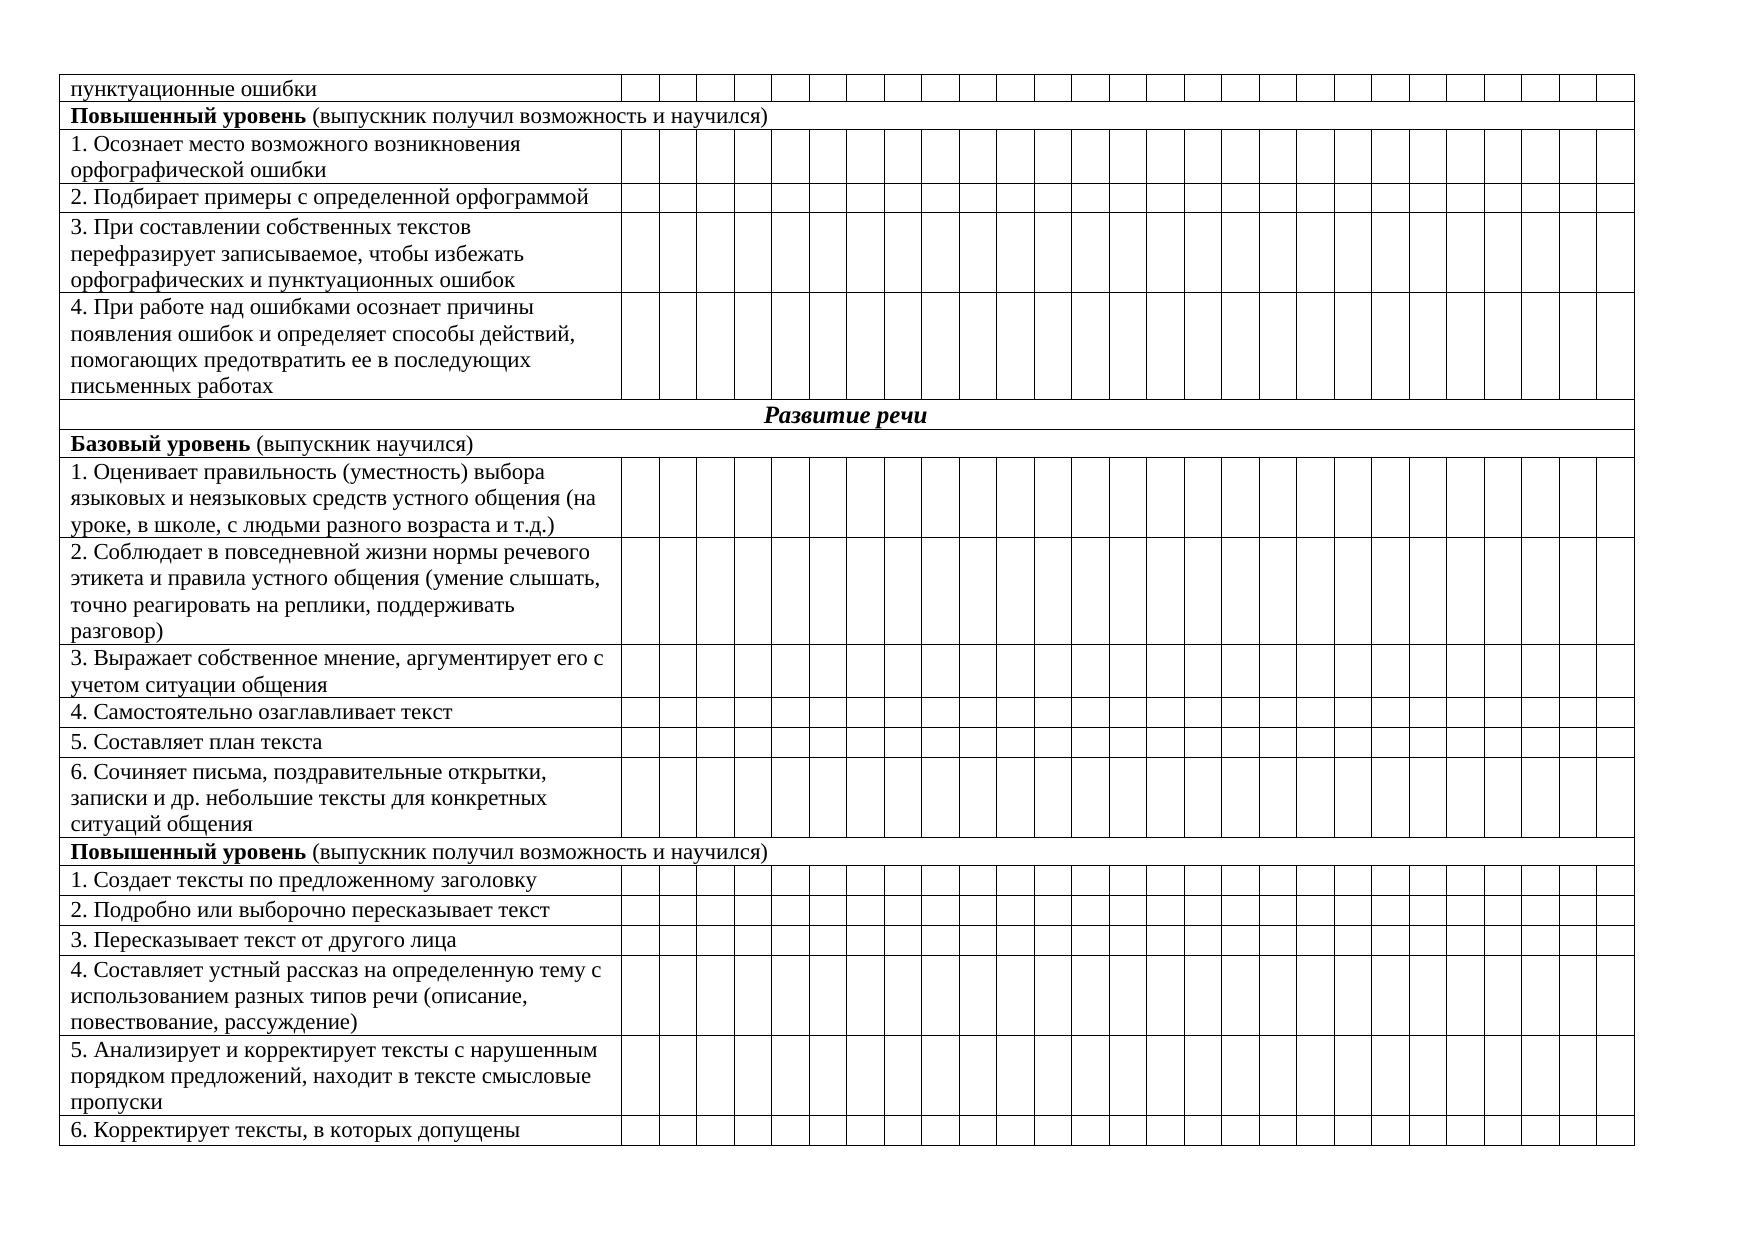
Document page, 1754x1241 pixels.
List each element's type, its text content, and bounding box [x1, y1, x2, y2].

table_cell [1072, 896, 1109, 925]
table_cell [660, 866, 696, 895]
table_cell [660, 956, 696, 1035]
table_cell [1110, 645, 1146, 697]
table_cell [1410, 293, 1446, 399]
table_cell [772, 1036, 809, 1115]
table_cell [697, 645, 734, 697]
table_cell [847, 458, 884, 537]
table_cell [1222, 293, 1259, 399]
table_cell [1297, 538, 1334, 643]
table_cell [622, 184, 659, 212]
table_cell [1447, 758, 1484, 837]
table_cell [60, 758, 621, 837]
table_cell [697, 75, 734, 101]
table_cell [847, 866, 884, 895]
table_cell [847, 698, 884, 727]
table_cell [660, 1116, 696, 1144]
table_cell [1522, 75, 1559, 101]
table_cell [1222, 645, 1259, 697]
table_cell [622, 538, 659, 643]
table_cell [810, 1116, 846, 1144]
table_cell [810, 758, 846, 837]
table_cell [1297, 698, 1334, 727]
table_cell [1072, 75, 1109, 101]
table_cell [1147, 184, 1184, 212]
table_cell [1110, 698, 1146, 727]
table_cell [1147, 213, 1184, 292]
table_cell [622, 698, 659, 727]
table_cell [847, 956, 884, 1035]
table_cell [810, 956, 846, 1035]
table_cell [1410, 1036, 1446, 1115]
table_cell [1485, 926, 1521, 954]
table_cell [622, 213, 659, 292]
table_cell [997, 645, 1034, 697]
table_cell [1297, 130, 1334, 182]
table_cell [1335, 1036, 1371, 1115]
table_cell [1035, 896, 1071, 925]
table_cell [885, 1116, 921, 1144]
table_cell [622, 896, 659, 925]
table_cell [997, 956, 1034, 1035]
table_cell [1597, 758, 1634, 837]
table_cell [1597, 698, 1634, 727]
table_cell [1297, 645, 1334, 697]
table_cell [810, 184, 846, 212]
table_cell [1447, 130, 1484, 182]
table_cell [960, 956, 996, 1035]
table_cell [922, 213, 959, 292]
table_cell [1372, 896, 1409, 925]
table_cell [1222, 458, 1259, 537]
table_cell [922, 293, 959, 399]
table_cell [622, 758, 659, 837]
table_cell [1110, 184, 1146, 212]
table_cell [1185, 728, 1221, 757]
table_cell [735, 293, 771, 399]
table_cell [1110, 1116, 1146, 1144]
table_cell [660, 213, 696, 292]
table_cell [1035, 213, 1071, 292]
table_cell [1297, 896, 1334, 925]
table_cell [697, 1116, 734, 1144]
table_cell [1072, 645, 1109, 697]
table_cell [1072, 184, 1109, 212]
table_cell [847, 130, 884, 182]
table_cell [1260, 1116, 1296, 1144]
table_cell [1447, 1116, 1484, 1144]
table_cell [810, 293, 846, 399]
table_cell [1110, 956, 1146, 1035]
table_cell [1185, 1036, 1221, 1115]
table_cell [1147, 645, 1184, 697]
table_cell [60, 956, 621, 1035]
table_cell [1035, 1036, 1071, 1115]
table_cell 1. Осознает место возможного возникновения орфографической ошибки [60, 130, 621, 182]
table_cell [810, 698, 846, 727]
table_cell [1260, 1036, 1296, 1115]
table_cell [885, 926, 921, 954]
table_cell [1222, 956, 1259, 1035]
table_cell [1335, 130, 1371, 182]
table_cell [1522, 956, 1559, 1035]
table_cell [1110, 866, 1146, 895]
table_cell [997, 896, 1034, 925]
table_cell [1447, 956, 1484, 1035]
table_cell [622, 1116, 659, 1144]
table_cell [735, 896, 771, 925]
table_cell [1072, 213, 1109, 292]
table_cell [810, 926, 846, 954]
table_cell [1560, 130, 1596, 182]
table_cell [1485, 458, 1521, 537]
table_cell [1372, 75, 1409, 101]
table_cell [660, 538, 696, 643]
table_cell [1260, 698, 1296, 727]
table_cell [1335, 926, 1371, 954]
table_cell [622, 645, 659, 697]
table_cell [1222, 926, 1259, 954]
table_cell [1147, 130, 1184, 182]
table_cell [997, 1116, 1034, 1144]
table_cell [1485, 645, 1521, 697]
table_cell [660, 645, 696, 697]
table_cell [1410, 213, 1446, 292]
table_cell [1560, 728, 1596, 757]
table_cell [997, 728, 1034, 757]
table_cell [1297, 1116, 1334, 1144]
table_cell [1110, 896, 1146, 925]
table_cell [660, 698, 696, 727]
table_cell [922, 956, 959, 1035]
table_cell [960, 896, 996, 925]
table_cell [1110, 458, 1146, 537]
table_cell [735, 213, 771, 292]
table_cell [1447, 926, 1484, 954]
table_cell [810, 213, 846, 292]
table_cell [1372, 184, 1409, 212]
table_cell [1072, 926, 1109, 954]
table_cell [960, 75, 996, 101]
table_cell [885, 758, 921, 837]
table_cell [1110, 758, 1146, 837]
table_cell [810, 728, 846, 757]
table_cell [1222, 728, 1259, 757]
table_cell [1185, 75, 1221, 101]
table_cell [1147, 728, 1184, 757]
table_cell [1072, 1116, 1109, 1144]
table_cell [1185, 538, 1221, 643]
table_cell [697, 538, 734, 643]
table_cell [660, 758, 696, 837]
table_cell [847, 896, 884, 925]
table_cell [960, 293, 996, 399]
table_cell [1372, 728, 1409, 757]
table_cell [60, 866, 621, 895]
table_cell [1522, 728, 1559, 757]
table_cell [1110, 213, 1146, 292]
table_cell [1260, 184, 1296, 212]
table_cell Повышенный уровень (выпускник получил возможность и научился) [60, 102, 1634, 129]
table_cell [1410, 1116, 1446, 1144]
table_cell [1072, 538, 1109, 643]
table_cell [1597, 130, 1634, 182]
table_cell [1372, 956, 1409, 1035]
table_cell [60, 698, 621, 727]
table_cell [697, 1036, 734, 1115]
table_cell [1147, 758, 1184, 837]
table_cell [1110, 293, 1146, 399]
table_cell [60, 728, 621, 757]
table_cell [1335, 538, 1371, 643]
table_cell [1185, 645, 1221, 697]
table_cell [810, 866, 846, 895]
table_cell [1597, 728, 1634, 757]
table_cell [1447, 75, 1484, 101]
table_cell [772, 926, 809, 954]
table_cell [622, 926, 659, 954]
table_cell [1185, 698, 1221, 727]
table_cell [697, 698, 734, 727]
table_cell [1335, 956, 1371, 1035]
table_cell [735, 130, 771, 182]
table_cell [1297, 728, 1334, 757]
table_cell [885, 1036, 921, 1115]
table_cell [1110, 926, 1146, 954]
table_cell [60, 75, 621, 101]
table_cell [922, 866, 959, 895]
table_cell [1035, 458, 1071, 537]
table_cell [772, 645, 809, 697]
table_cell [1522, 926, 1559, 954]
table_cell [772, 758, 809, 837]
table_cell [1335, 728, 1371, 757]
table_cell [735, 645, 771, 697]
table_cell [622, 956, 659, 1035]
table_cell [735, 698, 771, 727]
table_cell [1260, 213, 1296, 292]
table_cell [1185, 130, 1221, 182]
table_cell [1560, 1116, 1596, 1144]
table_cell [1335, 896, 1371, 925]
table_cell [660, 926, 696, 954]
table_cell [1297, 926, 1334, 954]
table_cell [1372, 293, 1409, 399]
table_cell [660, 184, 696, 212]
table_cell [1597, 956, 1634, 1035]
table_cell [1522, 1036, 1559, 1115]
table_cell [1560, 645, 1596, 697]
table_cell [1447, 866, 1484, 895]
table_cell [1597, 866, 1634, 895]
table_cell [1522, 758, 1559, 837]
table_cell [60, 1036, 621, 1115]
table_cell [735, 538, 771, 643]
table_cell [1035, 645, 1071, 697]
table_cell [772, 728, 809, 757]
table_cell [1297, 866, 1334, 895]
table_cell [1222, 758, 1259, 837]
table_cell [622, 130, 659, 182]
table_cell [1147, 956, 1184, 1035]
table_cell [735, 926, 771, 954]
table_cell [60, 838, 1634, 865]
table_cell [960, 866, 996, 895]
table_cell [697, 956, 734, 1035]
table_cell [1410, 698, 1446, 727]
table_cell [1185, 458, 1221, 537]
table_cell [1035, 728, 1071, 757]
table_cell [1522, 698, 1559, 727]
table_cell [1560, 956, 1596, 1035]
table_cell [772, 130, 809, 182]
table_cell [997, 293, 1034, 399]
table_cell [1260, 130, 1296, 182]
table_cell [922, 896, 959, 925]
table_cell [885, 130, 921, 182]
table_cell [697, 458, 734, 537]
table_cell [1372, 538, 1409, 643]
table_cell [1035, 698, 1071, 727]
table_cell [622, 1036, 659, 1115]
table_cell [1410, 130, 1446, 182]
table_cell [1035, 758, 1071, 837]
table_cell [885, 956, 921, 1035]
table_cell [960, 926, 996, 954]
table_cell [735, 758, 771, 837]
table_cell [772, 293, 809, 399]
table_cell [622, 458, 659, 537]
table_cell [997, 184, 1034, 212]
table_cell [1185, 184, 1221, 212]
table_cell 3. При составлении собственных текстов перефразирует записываемое, чтобы избежать орфографических и пунктуационных ошибок [60, 213, 621, 292]
table_cell [1110, 75, 1146, 101]
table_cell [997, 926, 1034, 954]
table_cell [960, 458, 996, 537]
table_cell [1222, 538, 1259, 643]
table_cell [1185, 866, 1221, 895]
table_cell Развитие речи [60, 400, 1634, 428]
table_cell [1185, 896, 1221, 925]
table_cell [772, 458, 809, 537]
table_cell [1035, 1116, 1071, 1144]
table_cell [1372, 213, 1409, 292]
table_cell [922, 538, 959, 643]
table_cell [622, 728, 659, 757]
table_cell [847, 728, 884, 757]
table_cell [1447, 458, 1484, 537]
table_cell [660, 293, 696, 399]
table_cell [847, 538, 884, 643]
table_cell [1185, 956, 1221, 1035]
table_cell [1597, 75, 1634, 101]
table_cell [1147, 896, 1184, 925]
table_cell [1147, 75, 1184, 101]
table_cell [1072, 130, 1109, 182]
table_cell [960, 538, 996, 643]
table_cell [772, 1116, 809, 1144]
table_cell [1260, 293, 1296, 399]
table_cell [922, 184, 959, 212]
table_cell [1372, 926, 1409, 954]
table_cell [1485, 184, 1521, 212]
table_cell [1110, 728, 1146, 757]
table_cell [772, 184, 809, 212]
table_cell [1485, 293, 1521, 399]
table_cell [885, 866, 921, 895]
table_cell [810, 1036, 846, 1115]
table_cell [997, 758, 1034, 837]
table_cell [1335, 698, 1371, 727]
table_cell [885, 213, 921, 292]
table_cell [1297, 458, 1334, 537]
table_cell [960, 213, 996, 292]
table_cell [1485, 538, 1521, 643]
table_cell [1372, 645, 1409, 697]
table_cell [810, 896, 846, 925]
table_cell [922, 130, 959, 182]
table_cell [1522, 213, 1559, 292]
table_cell [1560, 213, 1596, 292]
table_cell [1447, 184, 1484, 212]
table_cell [1222, 184, 1259, 212]
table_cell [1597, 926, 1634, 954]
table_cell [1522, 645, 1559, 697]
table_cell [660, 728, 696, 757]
table_cell [1410, 184, 1446, 212]
table_cell [1222, 130, 1259, 182]
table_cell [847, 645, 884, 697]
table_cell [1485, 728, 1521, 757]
table_cell [1597, 458, 1634, 537]
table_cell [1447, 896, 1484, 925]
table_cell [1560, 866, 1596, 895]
table_cell [1372, 130, 1409, 182]
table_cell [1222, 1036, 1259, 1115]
table_cell [1222, 213, 1259, 292]
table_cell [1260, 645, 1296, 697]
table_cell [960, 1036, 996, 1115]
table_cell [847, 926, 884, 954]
table_cell [1297, 75, 1334, 101]
table_cell [1597, 184, 1634, 212]
table_cell [997, 213, 1034, 292]
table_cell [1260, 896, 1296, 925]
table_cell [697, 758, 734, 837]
table_cell [997, 538, 1034, 643]
table_cell [1297, 184, 1334, 212]
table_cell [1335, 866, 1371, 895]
table_cell [1222, 75, 1259, 101]
table_cell [660, 130, 696, 182]
table_cell [1597, 293, 1634, 399]
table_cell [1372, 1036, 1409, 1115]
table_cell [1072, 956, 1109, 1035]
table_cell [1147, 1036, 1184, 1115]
table_cell [847, 75, 884, 101]
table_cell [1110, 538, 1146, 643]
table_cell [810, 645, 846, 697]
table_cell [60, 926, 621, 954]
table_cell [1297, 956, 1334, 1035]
table_cell [847, 293, 884, 399]
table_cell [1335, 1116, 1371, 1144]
table_cell [997, 75, 1034, 101]
table_cell [1372, 458, 1409, 537]
table_cell [1410, 458, 1446, 537]
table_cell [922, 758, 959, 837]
table_cell [1560, 293, 1596, 399]
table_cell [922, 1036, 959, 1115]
table_cell [810, 75, 846, 101]
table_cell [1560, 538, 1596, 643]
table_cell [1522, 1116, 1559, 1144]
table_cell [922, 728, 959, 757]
table_cell [1297, 213, 1334, 292]
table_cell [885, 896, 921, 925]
table_cell [1035, 184, 1071, 212]
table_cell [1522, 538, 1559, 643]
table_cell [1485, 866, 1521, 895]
table_cell [735, 184, 771, 212]
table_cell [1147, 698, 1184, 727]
table_cell [960, 184, 996, 212]
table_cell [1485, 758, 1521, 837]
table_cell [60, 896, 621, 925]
table_cell [1185, 293, 1221, 399]
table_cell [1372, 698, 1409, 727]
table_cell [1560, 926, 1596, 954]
table_cell [772, 213, 809, 292]
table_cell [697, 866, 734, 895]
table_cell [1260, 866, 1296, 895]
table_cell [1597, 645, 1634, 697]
table_cell [735, 75, 771, 101]
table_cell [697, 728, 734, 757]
table_cell [622, 293, 659, 399]
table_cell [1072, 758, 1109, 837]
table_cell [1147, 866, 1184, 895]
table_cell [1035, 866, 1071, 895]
table_cell [1185, 213, 1221, 292]
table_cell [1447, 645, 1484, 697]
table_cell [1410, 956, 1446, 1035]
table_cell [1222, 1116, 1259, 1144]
table_cell [772, 75, 809, 101]
table_cell [1522, 458, 1559, 537]
table_cell [847, 184, 884, 212]
table_cell [697, 184, 734, 212]
table_cell [1335, 213, 1371, 292]
table_cell [1597, 213, 1634, 292]
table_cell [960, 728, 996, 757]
table_cell [735, 458, 771, 537]
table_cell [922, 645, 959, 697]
table_cell [1447, 213, 1484, 292]
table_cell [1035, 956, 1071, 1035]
table_cell [1335, 184, 1371, 212]
table_cell [697, 293, 734, 399]
table_cell 2. Соблюдает в повседневной жизни нормы речевого этикета и правила устного общения (умение слышать, точно реагировать на реплики, поддерживать разговор) [60, 538, 621, 643]
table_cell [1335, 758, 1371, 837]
table_cell [660, 458, 696, 537]
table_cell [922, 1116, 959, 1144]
table_cell [1035, 130, 1071, 182]
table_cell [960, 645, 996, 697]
table_cell [997, 130, 1034, 182]
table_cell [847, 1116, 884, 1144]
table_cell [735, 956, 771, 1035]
table_cell 1. Оценивает правильность (уместность) выбора языковых и неязыковых средств устного общения (на уроке, в школе, с людьми разного возраста и т.д.) [60, 458, 621, 537]
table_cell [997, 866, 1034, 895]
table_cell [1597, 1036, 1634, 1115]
table_cell [660, 75, 696, 101]
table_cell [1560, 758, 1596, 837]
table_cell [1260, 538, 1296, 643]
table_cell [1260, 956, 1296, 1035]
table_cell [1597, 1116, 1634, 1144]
table_cell [810, 538, 846, 643]
table_cell Базовый уровень (выпускник научился) [60, 430, 1634, 457]
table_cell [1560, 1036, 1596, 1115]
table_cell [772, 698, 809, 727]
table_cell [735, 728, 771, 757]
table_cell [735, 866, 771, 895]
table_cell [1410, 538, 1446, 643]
table_cell [885, 184, 921, 212]
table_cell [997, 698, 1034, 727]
table_cell [1297, 293, 1334, 399]
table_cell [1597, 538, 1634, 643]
table_cell 4. При работе над ошибками осознает причины появления ошибок и определяет способы действий, помогающих предотвратить ее в последующих письменных работах [60, 293, 621, 399]
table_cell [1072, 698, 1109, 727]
table_cell [1560, 184, 1596, 212]
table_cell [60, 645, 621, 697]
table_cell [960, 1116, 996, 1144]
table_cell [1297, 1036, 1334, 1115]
table_cell [1035, 75, 1071, 101]
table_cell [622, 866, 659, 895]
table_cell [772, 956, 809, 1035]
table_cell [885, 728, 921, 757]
table_cell [1035, 293, 1071, 399]
table_cell [1560, 458, 1596, 537]
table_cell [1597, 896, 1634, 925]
table_cell [922, 458, 959, 537]
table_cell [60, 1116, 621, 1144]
table_cell [1335, 75, 1371, 101]
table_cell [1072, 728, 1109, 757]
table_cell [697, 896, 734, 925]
table_cell [997, 458, 1034, 537]
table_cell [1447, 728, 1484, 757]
table_cell [885, 458, 921, 537]
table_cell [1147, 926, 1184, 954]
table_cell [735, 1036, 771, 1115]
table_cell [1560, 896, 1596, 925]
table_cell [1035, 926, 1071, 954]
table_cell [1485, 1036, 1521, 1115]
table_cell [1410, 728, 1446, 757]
table_cell [1560, 75, 1596, 101]
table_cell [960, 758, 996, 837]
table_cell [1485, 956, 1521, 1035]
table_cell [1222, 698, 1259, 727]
table_cell [1522, 130, 1559, 182]
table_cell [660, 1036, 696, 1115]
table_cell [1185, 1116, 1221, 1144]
table_cell [885, 75, 921, 101]
table_cell [885, 293, 921, 399]
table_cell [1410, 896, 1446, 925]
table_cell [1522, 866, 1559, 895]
table_cell [1447, 293, 1484, 399]
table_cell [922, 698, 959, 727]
table_cell [810, 458, 846, 537]
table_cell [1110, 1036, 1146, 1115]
table_cell [1522, 184, 1559, 212]
table_cell [622, 75, 659, 101]
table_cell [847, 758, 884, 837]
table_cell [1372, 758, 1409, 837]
table_cell [1110, 130, 1146, 182]
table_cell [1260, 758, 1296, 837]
table_cell [1147, 293, 1184, 399]
table_cell [1147, 458, 1184, 537]
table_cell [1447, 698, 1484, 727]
table_cell [810, 130, 846, 182]
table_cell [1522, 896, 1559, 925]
table_cell [1522, 293, 1559, 399]
table_cell [1485, 213, 1521, 292]
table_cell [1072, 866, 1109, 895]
table_cell [922, 75, 959, 101]
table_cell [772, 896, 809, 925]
table_cell [697, 213, 734, 292]
table_cell [1335, 293, 1371, 399]
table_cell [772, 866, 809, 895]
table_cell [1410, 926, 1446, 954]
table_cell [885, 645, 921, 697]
table_cell [1072, 458, 1109, 537]
table_cell [1485, 130, 1521, 182]
table_cell [847, 213, 884, 292]
table_cell [1335, 458, 1371, 537]
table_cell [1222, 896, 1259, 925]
table_cell [885, 538, 921, 643]
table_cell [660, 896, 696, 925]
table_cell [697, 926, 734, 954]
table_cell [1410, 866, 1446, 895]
table_cell [1260, 75, 1296, 101]
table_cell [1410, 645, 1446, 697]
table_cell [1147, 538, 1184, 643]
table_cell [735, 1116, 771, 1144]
table_cell [697, 130, 734, 182]
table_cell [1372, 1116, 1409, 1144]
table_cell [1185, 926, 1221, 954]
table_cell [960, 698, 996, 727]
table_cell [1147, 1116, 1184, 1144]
table_cell 2. Подбирает примеры с определенной орфограммой [60, 184, 621, 212]
table_cell [1410, 75, 1446, 101]
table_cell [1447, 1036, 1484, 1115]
table_cell [1072, 293, 1109, 399]
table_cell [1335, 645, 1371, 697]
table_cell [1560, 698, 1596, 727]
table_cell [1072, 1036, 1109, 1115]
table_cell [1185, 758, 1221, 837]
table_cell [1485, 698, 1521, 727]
table_cell [772, 538, 809, 643]
table_cell [1035, 538, 1071, 643]
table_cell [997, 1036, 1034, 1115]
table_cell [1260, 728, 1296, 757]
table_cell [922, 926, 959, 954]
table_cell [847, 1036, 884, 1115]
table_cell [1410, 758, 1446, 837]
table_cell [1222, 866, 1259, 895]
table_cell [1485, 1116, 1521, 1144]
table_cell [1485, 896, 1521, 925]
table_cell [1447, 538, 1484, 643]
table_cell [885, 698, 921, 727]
table_cell [960, 130, 996, 182]
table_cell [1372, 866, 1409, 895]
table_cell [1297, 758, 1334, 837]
table_cell [1485, 75, 1521, 101]
table_cell [1260, 458, 1296, 537]
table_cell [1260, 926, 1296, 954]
